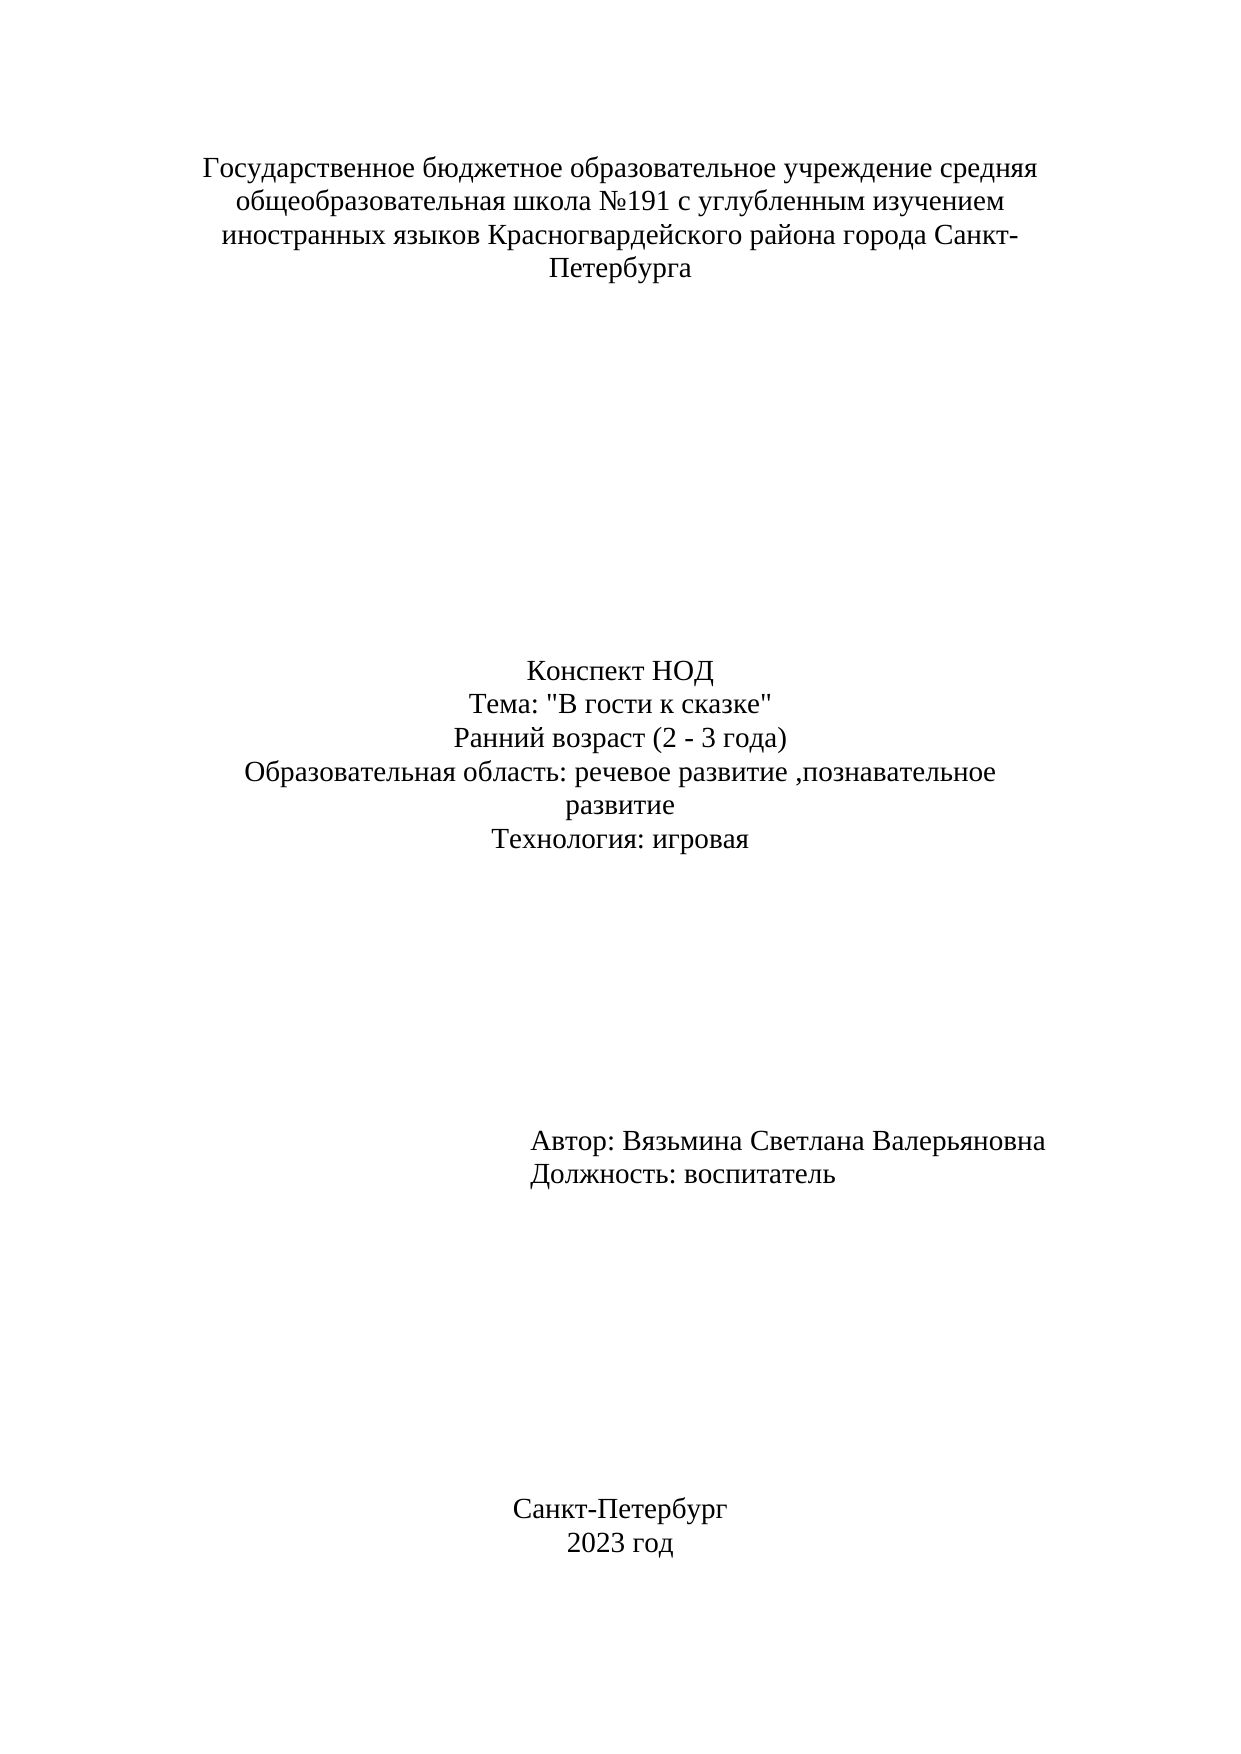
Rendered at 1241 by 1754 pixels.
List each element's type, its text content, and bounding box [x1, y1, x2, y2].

text Санкт-Петербург [187, 1492, 1053, 1525]
text Государственное бюджетное образовательное учреждение средняя общеобразовательная школа №191 с углубленным изучением иностранных языков Красногвардейского района города Санкт-Петербурга [187, 150, 1053, 284]
text Образовательная область: речевое развитие ,познавательное развитие [187, 754, 1053, 821]
text Должность: воспитатель [187, 1156, 1053, 1190]
text Технология: игровая [187, 821, 1053, 854]
text Автор: Вязьмина Светлана Валерьяновна [187, 1123, 1053, 1156]
text 2023 год [187, 1525, 1053, 1559]
text Ранний возраст (2 - 3 года) [187, 720, 1053, 754]
text Тема: "В гости к сказке" [187, 687, 1053, 720]
text Конспект НОД [187, 653, 1053, 687]
